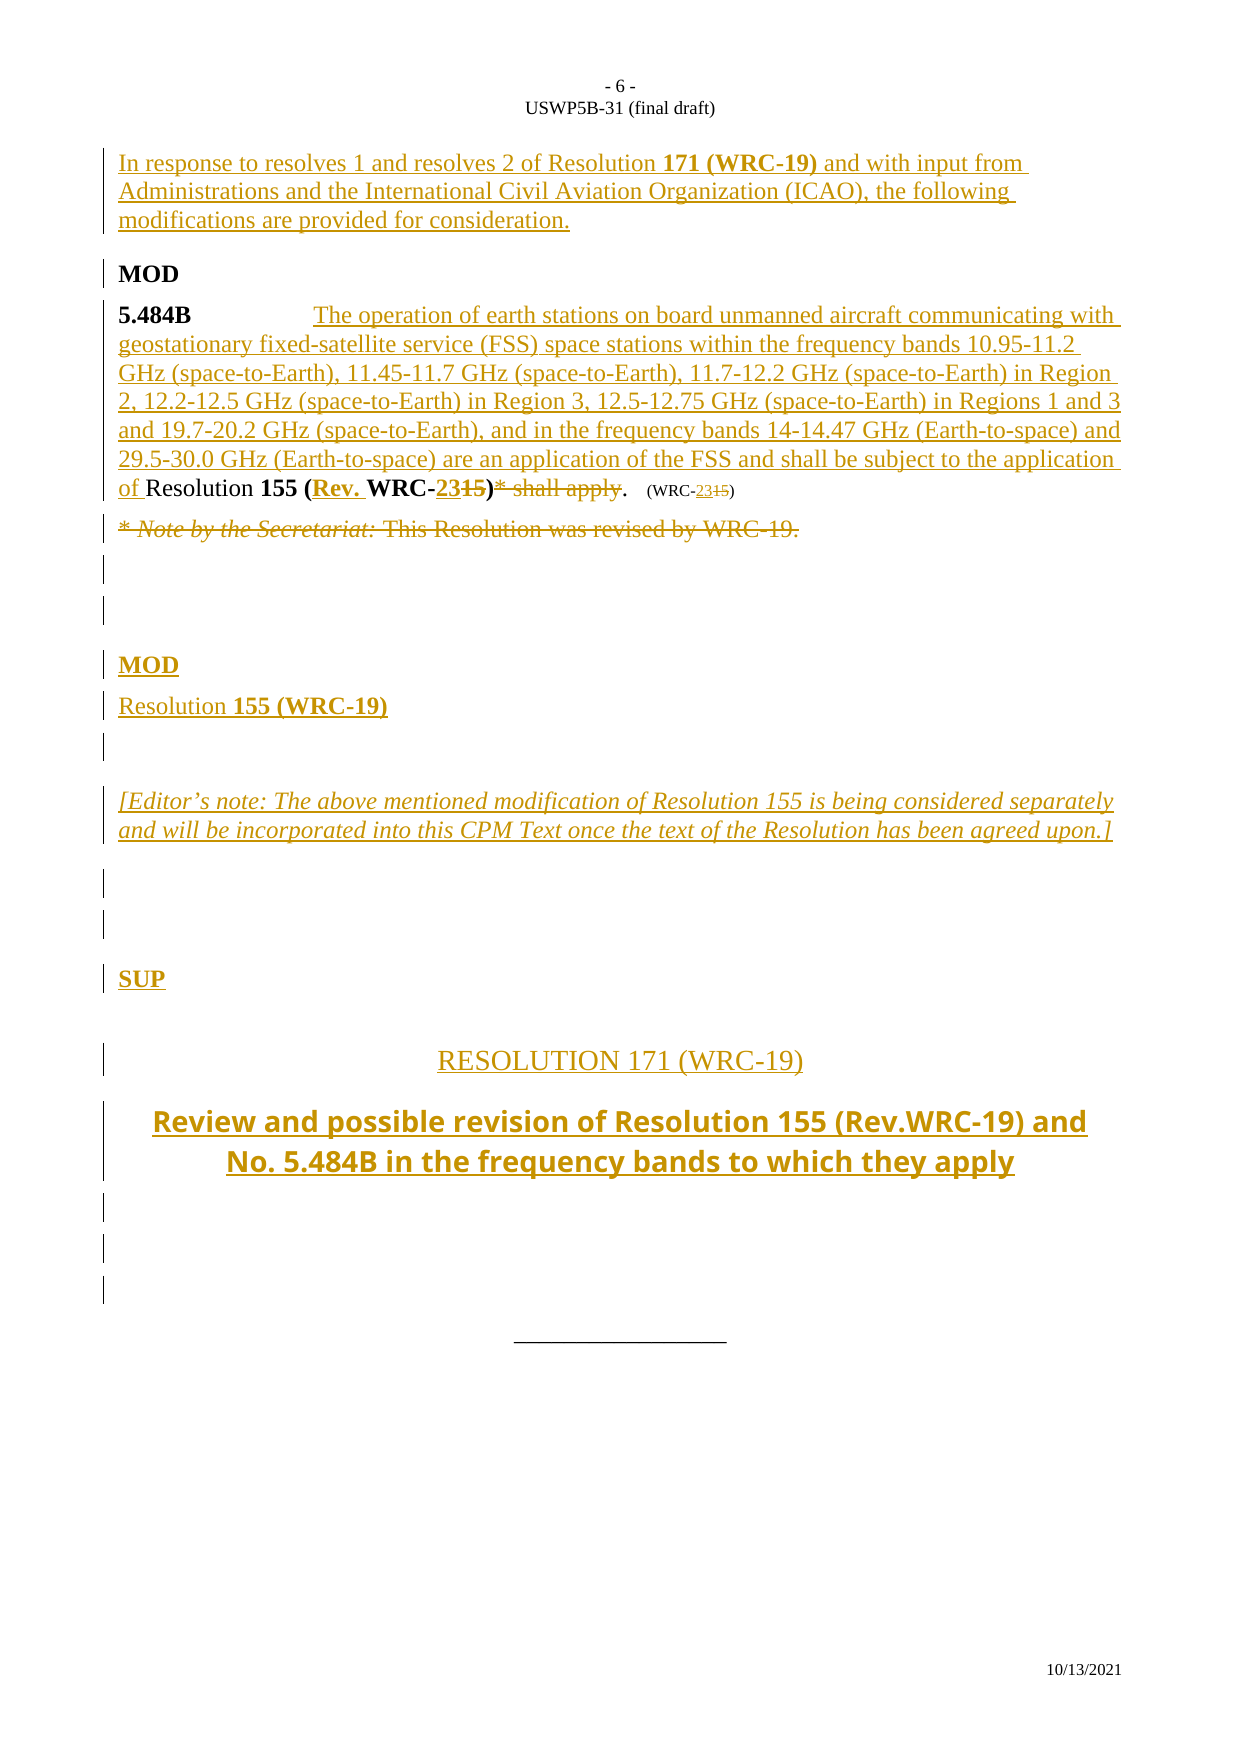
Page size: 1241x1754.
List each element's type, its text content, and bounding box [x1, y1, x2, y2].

text MOD [118, 259, 1122, 288]
text 5.484B Resolution 155 (WRC-). (WRC-) [118, 300, 1122, 501]
text _________________ [118, 1317, 1122, 1346]
